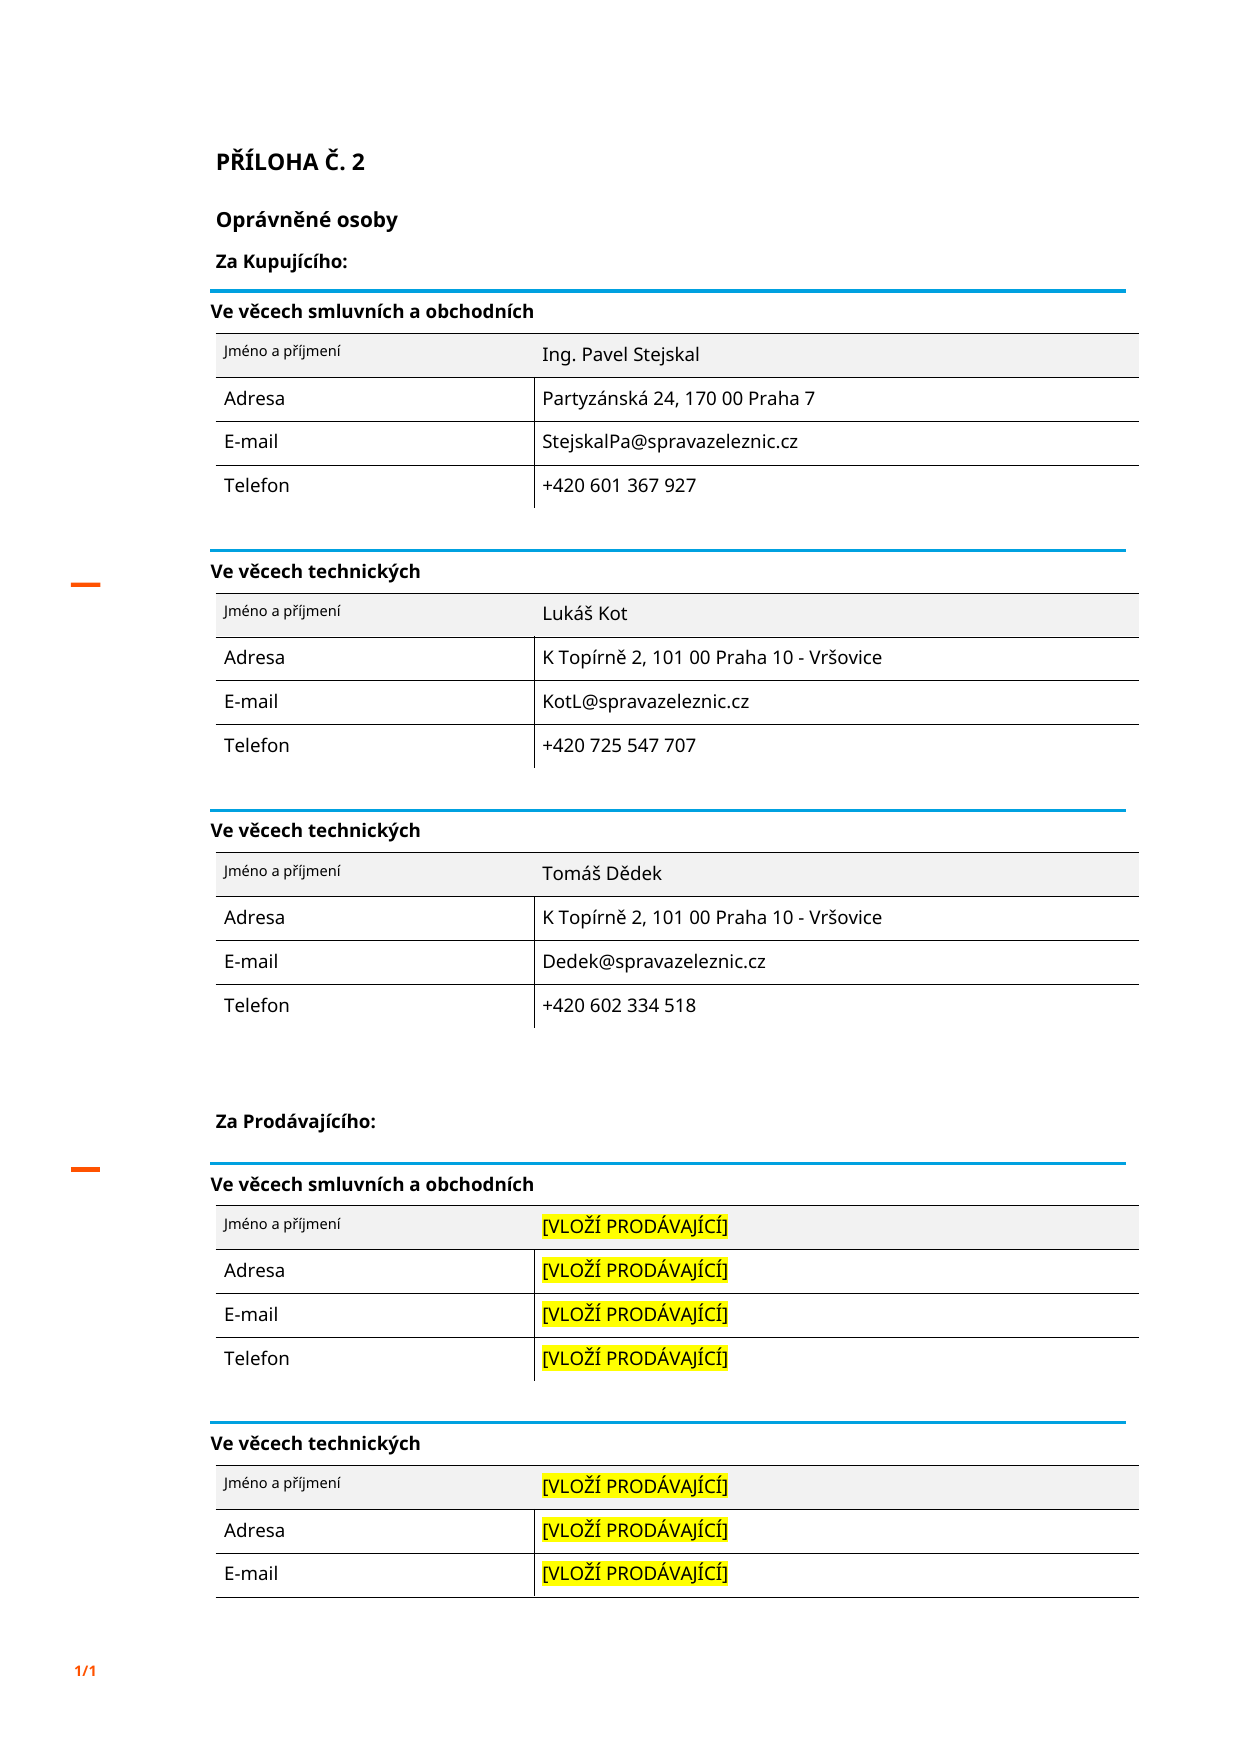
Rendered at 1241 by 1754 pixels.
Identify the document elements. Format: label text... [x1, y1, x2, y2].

table_cell StejskalPa@spravazeleznic.cz [535, 422, 1139, 464]
table_header Lukáš Kot [534, 594, 1139, 636]
table_cell E-mail [216, 1554, 534, 1596]
text Za Prodávajícího: [216, 1108, 1122, 1134]
table_cell [VLOŽÍ PRODÁVAJÍCÍ] [535, 1294, 1139, 1337]
table_cell E-mail [216, 941, 534, 984]
table_header Jméno a příjmení [216, 1466, 534, 1509]
text Příloha č. 2 [216, 146, 1122, 177]
table_cell E-mail [216, 681, 534, 724]
text Ve věcech smluvních a obchodních [210, 1165, 1126, 1196]
text Ve věcech technických [210, 1424, 1126, 1456]
table_cell +420 725 547 707 [535, 725, 1139, 768]
table_cell K Topírně 2, 101 00 Praha 10 - Vršovice [535, 638, 1139, 680]
table_cell Adresa [216, 638, 534, 680]
table_header [VLOŽÍ PRODÁVAJÍCÍ] [534, 1206, 1139, 1249]
text Ve věcech technických [210, 812, 1126, 843]
table_cell Partyzánská 24, 170 00 Praha 7 [535, 378, 1139, 421]
table_header Ing. Pavel Stejskal [534, 334, 1139, 377]
table_header Jméno a příjmení [216, 1206, 534, 1249]
table_cell Dedek@spravazeleznic.cz [535, 941, 1139, 984]
text Za Kupujícího: [216, 249, 1122, 274]
table_header Jméno a příjmení [216, 334, 534, 377]
table_cell Telefon [216, 466, 534, 508]
table_cell [VLOŽÍ PRODÁVAJÍCÍ] [535, 1510, 1139, 1552]
table_cell E-mail [216, 422, 534, 464]
table_cell +420 601 367 927 [535, 466, 1139, 508]
table_cell +420 602 334 518 [535, 985, 1139, 1027]
table_cell Telefon [216, 725, 534, 768]
table_cell Adresa [216, 1250, 534, 1293]
table_cell K Topírně 2, 101 00 Praha 10 - Vršovice [535, 897, 1139, 940]
table_header Tomáš Dědek [534, 853, 1139, 896]
table_header Jméno a příjmení [216, 853, 534, 896]
table_cell [VLOŽÍ PRODÁVAJÍCÍ] [535, 1250, 1139, 1293]
table_cell [VLOŽÍ PRODÁVAJÍCÍ] [535, 1338, 1139, 1381]
text Ve věcech smluvních a obchodních [210, 293, 1126, 324]
table_cell KotL@spravazeleznic.cz [535, 681, 1139, 724]
table_cell Adresa [216, 378, 534, 421]
table_cell E-mail [216, 1294, 534, 1337]
table_cell Adresa [216, 1510, 534, 1552]
table_cell Adresa [216, 897, 534, 940]
text Ve věcech technických [210, 552, 1126, 584]
text Oprávněné osoby [216, 205, 1122, 233]
table_cell [VLOŽÍ PRODÁVAJÍCÍ] [535, 1554, 1139, 1596]
table_header Jméno a příjmení [216, 594, 534, 636]
table_cell Telefon [216, 1338, 534, 1381]
table_cell Telefon [216, 985, 534, 1027]
table_header [VLOŽÍ PRODÁVAJÍCÍ] [534, 1466, 1139, 1509]
